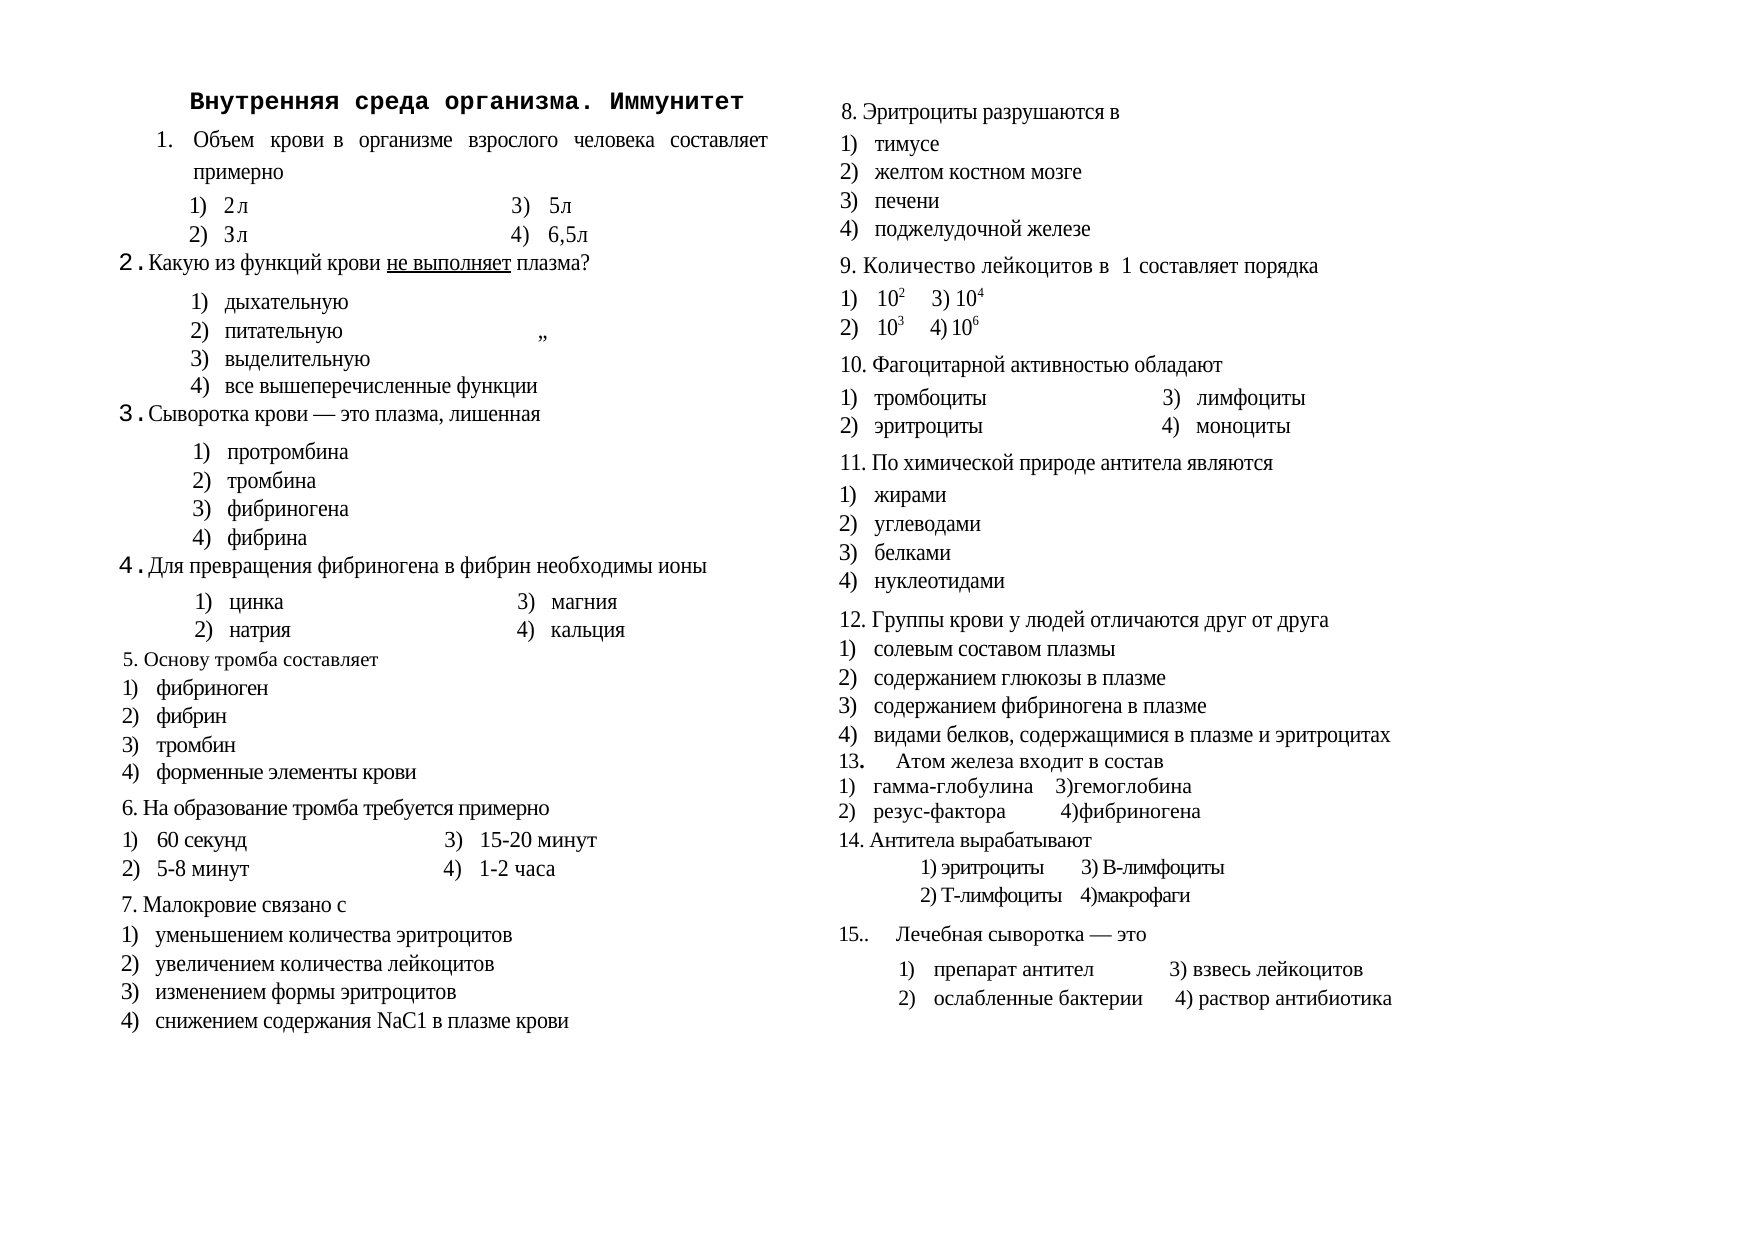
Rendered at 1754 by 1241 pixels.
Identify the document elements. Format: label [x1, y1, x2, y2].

table_header [107, 89, 827, 1063]
table_header [827, 89, 1668, 1063]
